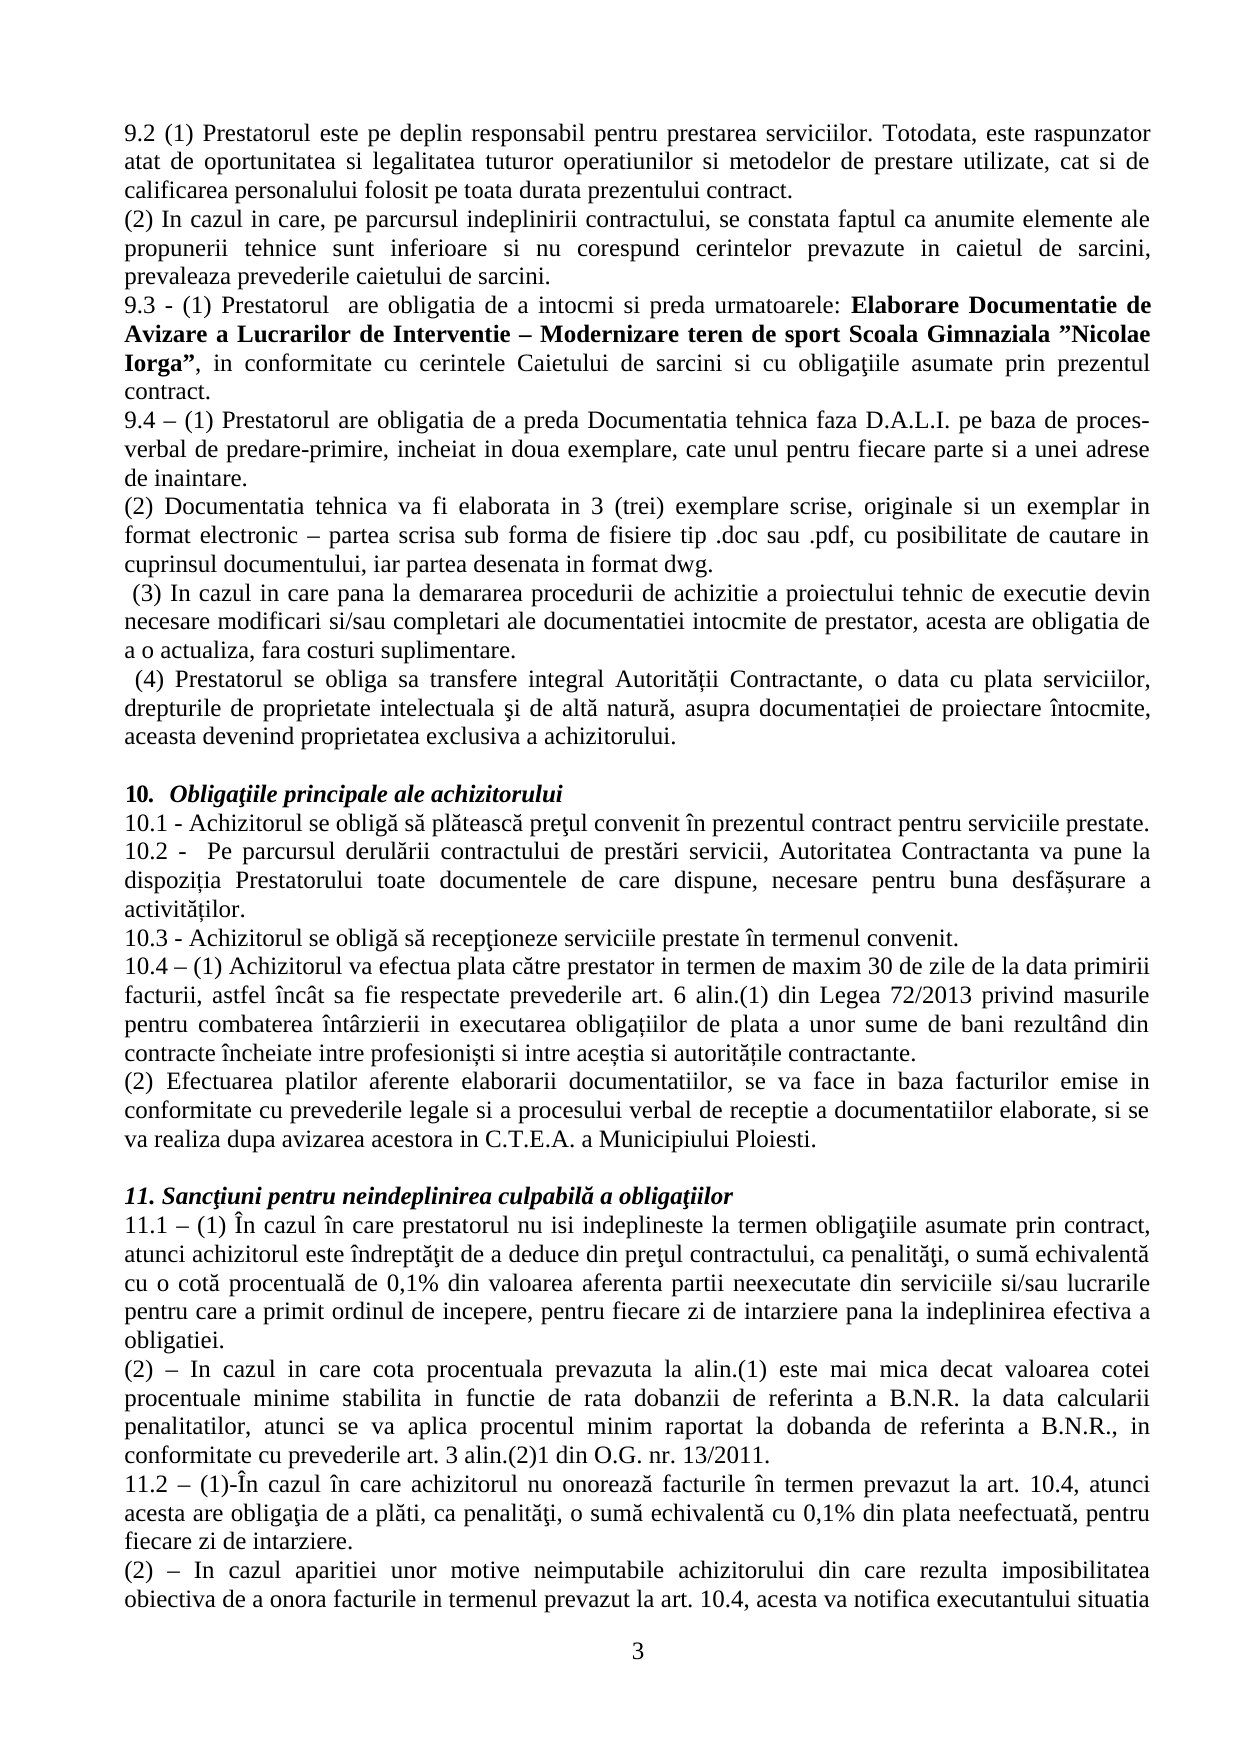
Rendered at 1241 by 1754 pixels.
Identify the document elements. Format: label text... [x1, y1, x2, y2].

text (2) – In cazul in care cota procentuala prevazuta la alin.(1) este mai mica decat valoarea cotei procentuale minime stabilita in functie de rata dobanzii de referinta a B.N.R. la data calcularii penalitatilor, atunci se va aplica procentul minim raportat la dobanda de referinta a B.N.R., in conformitate cu prevederile art. 3 alin.(2)1 din O.G. nr. 13/2011. [124, 1354, 1152, 1469]
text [124, 1555, 1152, 1613]
text 9.4 – (1) Prestatorul are obligatia de a preda Documentatia tehnica faza D.A.L.I. pe baza de proces-verbal de predare-primire, incheiat in doua exemplare, cate unul pentru fiecare parte si a unei adrese de inaintare. [124, 405, 1152, 491]
text 11. Sancţiuni pentru neindeplinirea culpabilă a obligaţiilor [124, 1181, 1151, 1210]
text (2) Documentatia tehnica va fi elaborata in 3 (trei) exemplare scrise, originale si un exemplar in format electronic – partea scrisa sub forma de fisiere tip .doc sau .pdf, cu posibilitate de cautare in cuprinsul documentului, iar partea desenata in format dwg. [124, 491, 1152, 578]
text (2) In cazul in care, pe parcursul indeplinirii contractului, se constata faptul ca anumite elemente ale propunerii tehnice sunt inferioare si nu corespund cerintelor prevazute in caietul de sarcini, prevaleaza prevederile caietului de sarcini. [124, 204, 1152, 290]
text 10.3 - Achizitorul se obligă să recepţioneze serviciile prestate în termenul convenit. [124, 923, 1152, 951]
text 10.1 - Achizitorul se obligă să plătească preţul convenit în prezentul contract pentru serviciile prestate. [124, 808, 1152, 836]
text (4) Prestatorul se obliga sa transfere integral Autorității Contractante, o data cu plata serviciilor, drepturile de proprietate intelectuala şi de altă natură, asupra documentației de proiectare întocmite, aceasta devenind proprietatea exclusiva a achizitorului. [124, 664, 1152, 750]
text 10. Obligaţiile principale ale achizitorului [125, 779, 1152, 808]
text (2) Efectuarea platilor aferente elaborarii documentatiilor, se va face in baza facturilor emise in conformitate cu prevederile legale si a procesului verbal de receptie a documentatiilor elaborate, si se va realiza dupa avizarea acestora in C.T.E.A. a Municipiului Ploiesti. [124, 1066, 1151, 1153]
text 10.4 – (1) Achizitorul va efectua plata către prestator in termen de maxim 30 de zile de la data primirii facturii, astfel încât sa fie respectate prevederile art. 6 alin.(1) din Legea 72/2013 privind masurile pentru combaterea întârzierii in executarea obligațiilor de plata a unor sume de bani rezultând din contracte încheiate intre profesioniști si intre aceștia si autoritățile contractante. [124, 951, 1151, 1066]
text 11.2 – (1)-În cazul în care achizitorul nu onorează facturile în termen prevazut la art. 10.4, atunci acesta are obligaţia de a plăti, ca penalităţi, o sumă echivalentă cu 0,1% din plata neefectuată, pentru fiecare zi de intarziere. [124, 1469, 1152, 1555]
text 11.1 – (1) În cazul în care prestatorul nu isi indeplineste la termen obligaţiile asumate prin contract, atunci achizitorul este îndreptăţit de a deduce din preţul contractului, ca penalităţi, o sumă echivalentă cu o cotă procentuală de 0,1% din valoarea aferenta partii neexecutate din serviciile si/sau lucrarile pentru care a primit ordinul de incepere, pentru fiecare zi de intarziere pana la indeplinirea efectiva a obligatiei. [124, 1210, 1152, 1354]
text 9.2 (1) Prestatorul este pe deplin responsabil pentru prestarea serviciilor. Totodata, este raspunzator atat de oportunitatea si legalitatea tuturor operatiunilor si metodelor de prestare utilizate, cat si de calificarea personalului folosit pe toata durata prezentului contract. [124, 118, 1152, 204]
text (3) In cazul in care pana la demararea procedurii de achizitie a proiectului tehnic de executie devin necesare modificari si/sau completari ale documentatiei intocmite de prestator, acesta are obligatia de a o actualiza, fara costuri suplimentare. [124, 578, 1152, 664]
text 9.3 - (1) Prestatorul are obligatia de a intocmi si preda urmatoarele: Elaborare Documentatie de Avizare a Lucrarilor de Interventie – Modernizare teren de sport Scoala Gimnaziala ”Nicolae Iorga”, in conformitate cu cerintele Caietului de sarcini si cu obligaţiile asumate prin prezentul contract. [124, 290, 1152, 405]
text 10.2 - Pe parcursul derulării contractului de prestări servicii, Autoritatea Contractanta va pune la dispoziția Prestatorului toate documentele de care dispune, necesare pentru buna desfășurare a activităților. [124, 836, 1152, 923]
